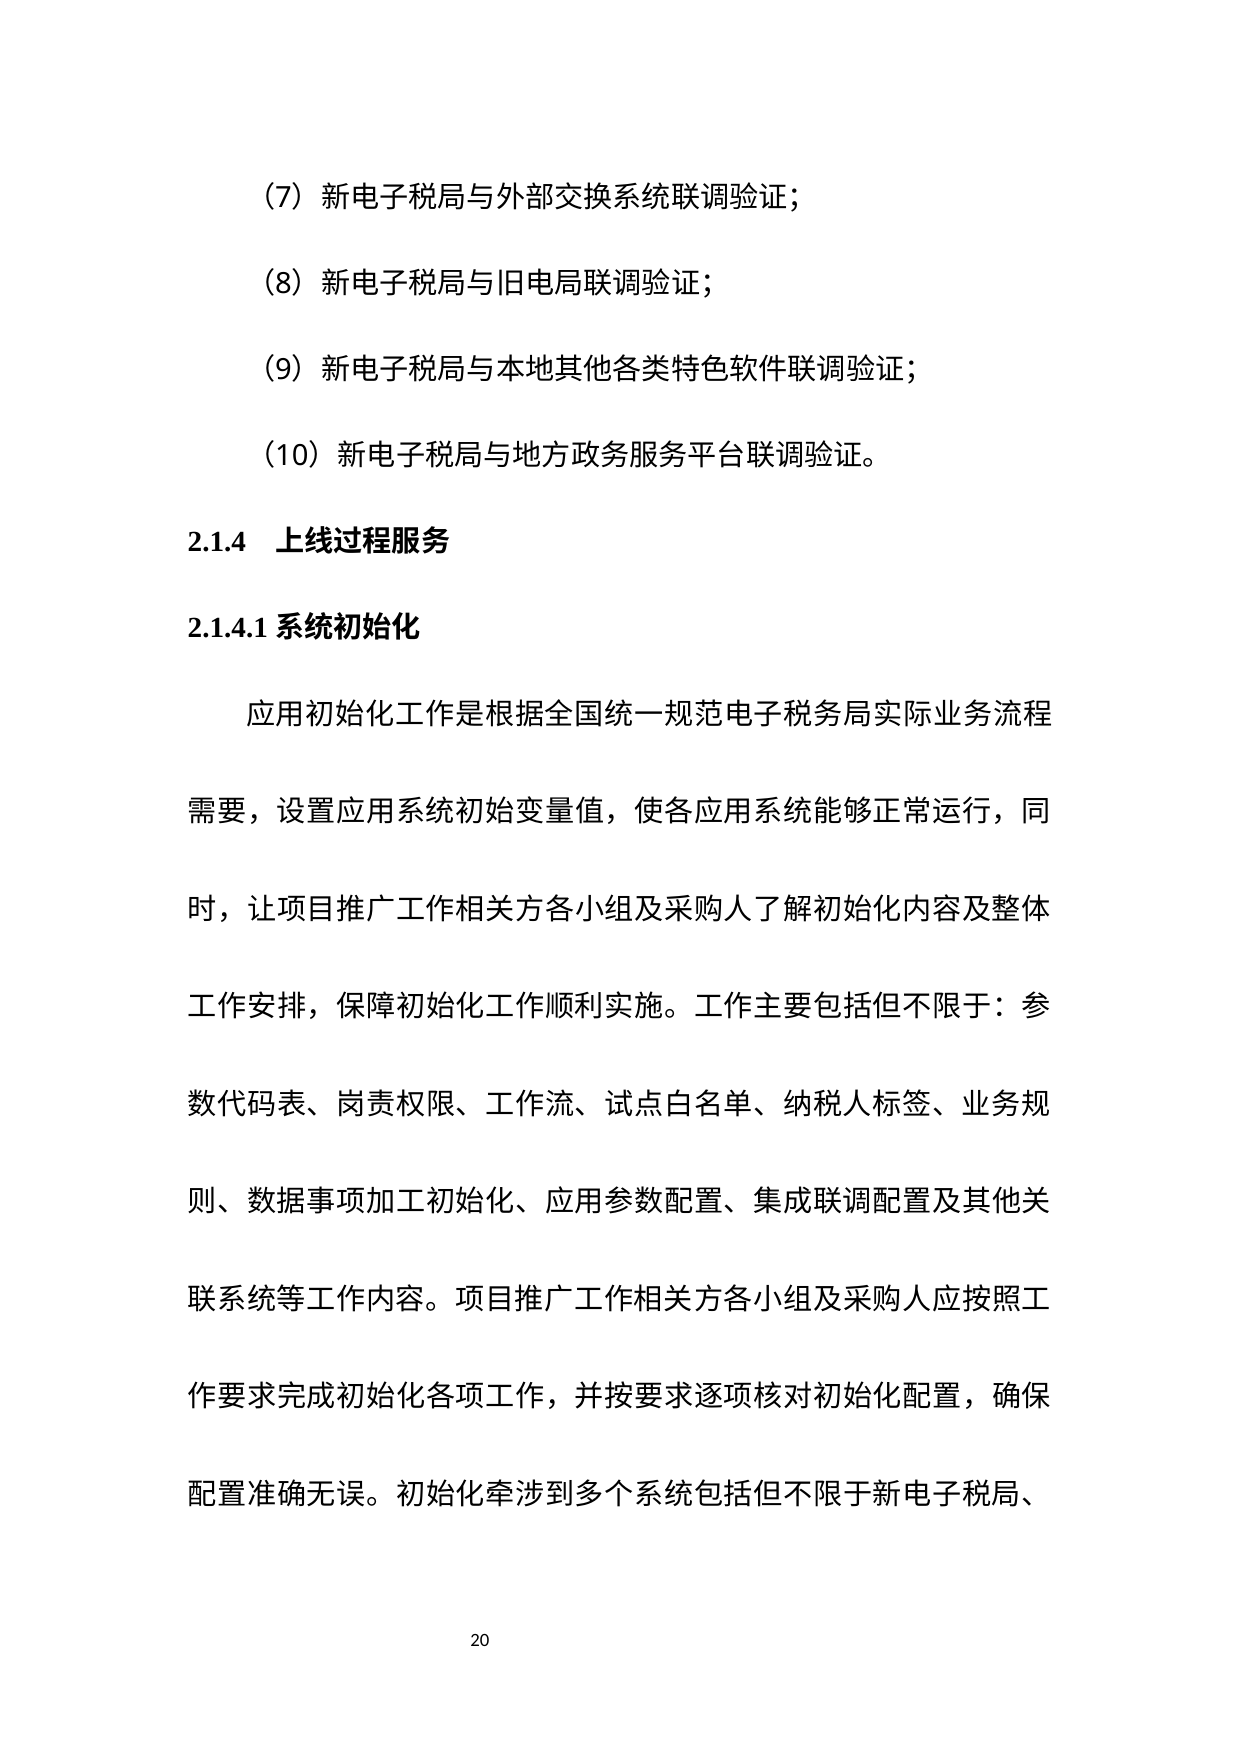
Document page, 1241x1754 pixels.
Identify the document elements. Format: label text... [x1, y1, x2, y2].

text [187, 679, 1053, 1524]
text （10）新电子税局与地方政务服务平台联调验证。 [187, 420, 1053, 485]
text （8）新电子税局与旧电局联调验证； [187, 248, 1053, 313]
text （9）新电子税局与本地其他各类特色软件联调验证； [187, 334, 1053, 399]
text （7）新电子税局与外部交换系统联调验证； [187, 162, 1053, 227]
list 系统初始化 [187, 593, 1053, 658]
list 上线过程服务 [187, 507, 1053, 572]
